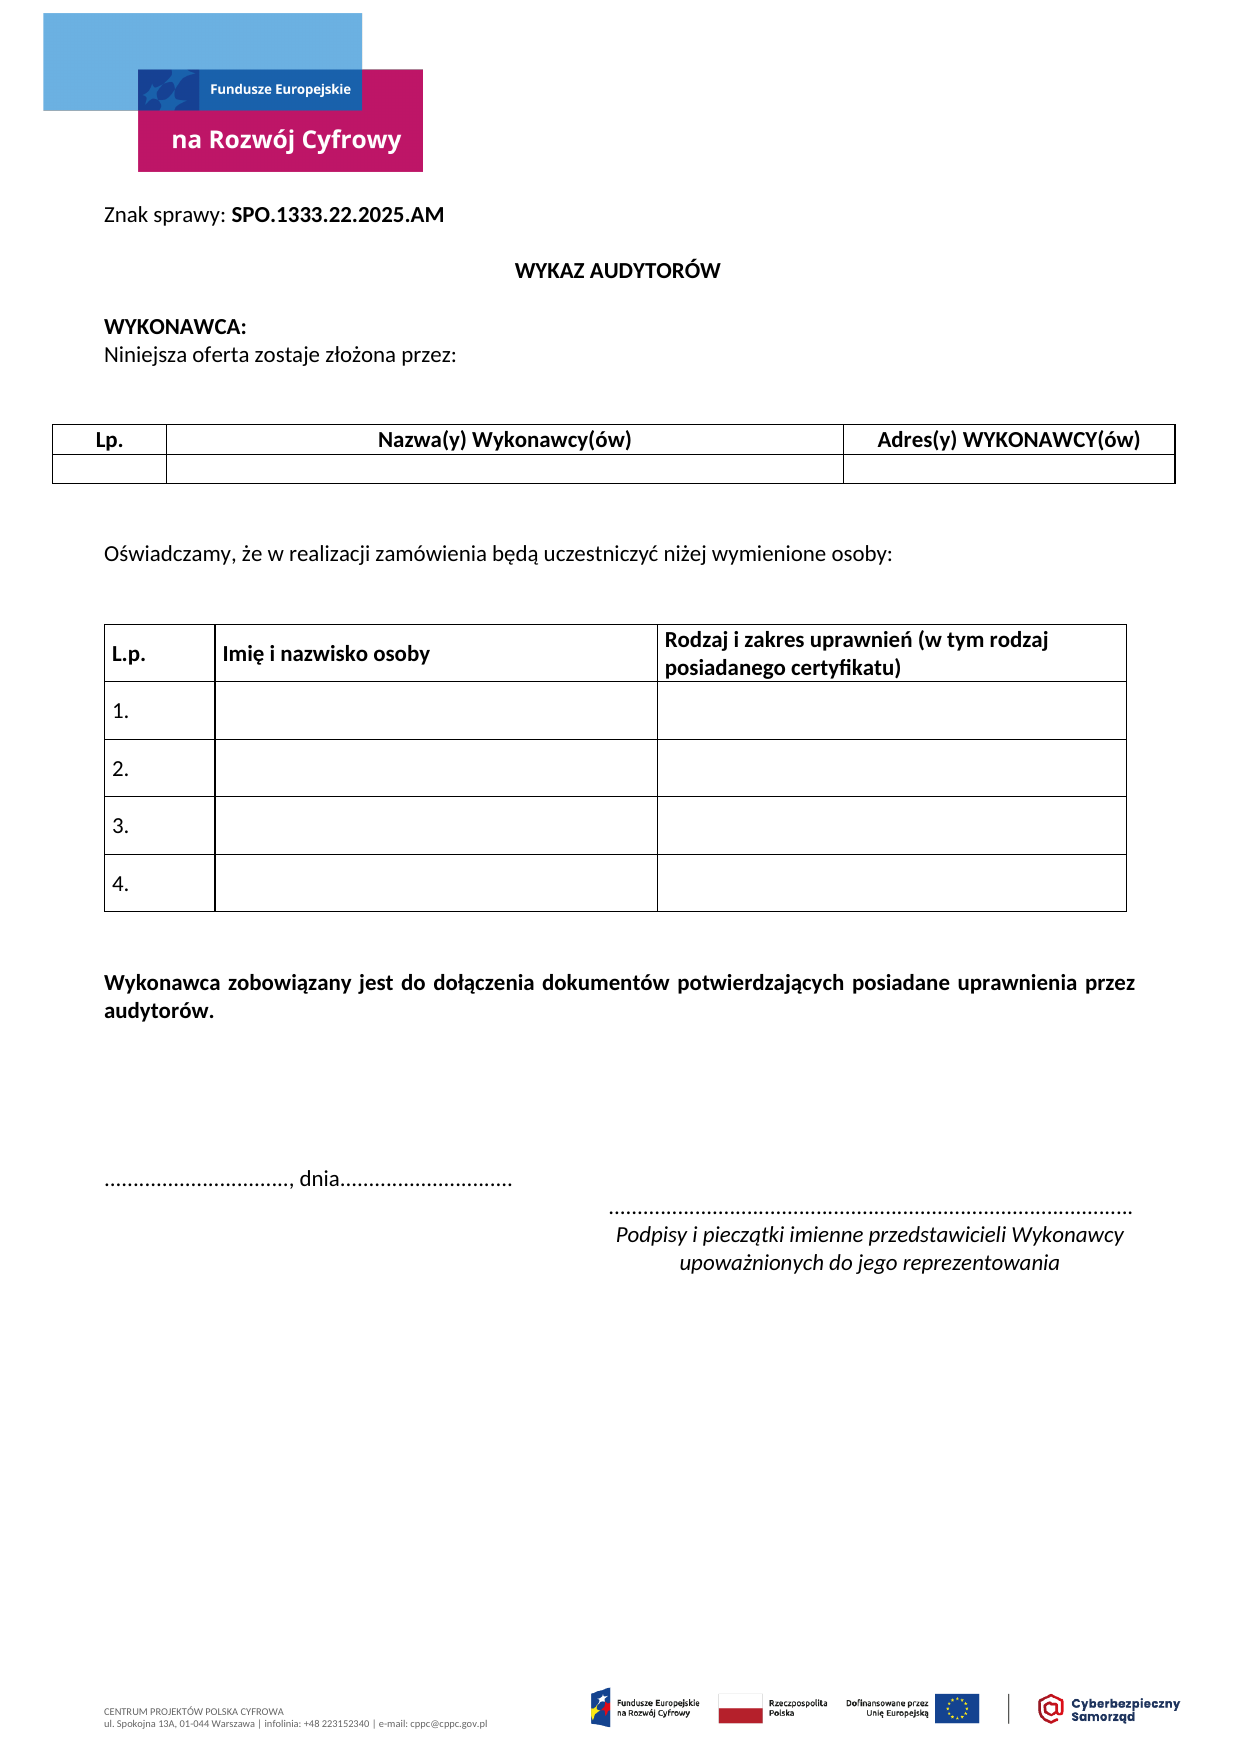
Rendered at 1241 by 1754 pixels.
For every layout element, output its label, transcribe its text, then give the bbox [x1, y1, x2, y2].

table_header L.p. [105, 625, 214, 681]
text WYKAZ AUDYTORÓW [104, 256, 1132, 284]
text Oświadczamy, że w realizacji zamówienia będą uczestniczyć niżej wymienione osoby: [104, 539, 1136, 568]
table_cell [658, 855, 1126, 911]
text Podpisy i pieczątki imienne przedstawicieli Wykonawcy [606, 1220, 1136, 1248]
table_cell [844, 455, 1174, 482]
picture [578, 1680, 1187, 1733]
picture [43, 13, 423, 172]
text ........................................................................................... [606, 1192, 1136, 1220]
table_cell [658, 682, 1126, 738]
table_header Lp. [53, 425, 166, 453]
table_cell [167, 455, 843, 482]
text Znak sprawy: SPO.1333.22.2025.AM [104, 200, 1132, 228]
table_cell 4. [105, 855, 214, 911]
table_cell [216, 740, 657, 796]
text Niniejsza oferta zostaje złożona przez: [104, 340, 1136, 368]
table_header Rodzaj i zakres uprawnień (w tym rodzaj posiadanego certyfikatu) [658, 625, 1126, 681]
table_header Imię i nazwisko osoby [216, 625, 657, 681]
text upoważnionych do jego reprezentowania [606, 1248, 1136, 1276]
text Wykonawca zobowiązany jest do dołączenia dokumentów potwierdzających posiadane uprawnienia przez audytorów. [104, 968, 1136, 1024]
table_cell [53, 455, 166, 482]
table_cell [216, 682, 657, 738]
table_cell [658, 740, 1126, 796]
table_header Nazwa(y) Wykonawcy(ów) [167, 425, 843, 453]
table_cell [216, 797, 657, 853]
table_cell [658, 797, 1126, 853]
table_cell [216, 855, 657, 911]
text WYKONAWCA: [104, 312, 1136, 340]
text ................................, dnia.............................. [104, 1164, 1122, 1192]
table_cell 3. [105, 797, 214, 853]
table_cell 1. [105, 682, 214, 738]
table_cell 2. [105, 740, 214, 796]
table_header Adres(y) Wykonawcy(ów) [844, 425, 1174, 453]
